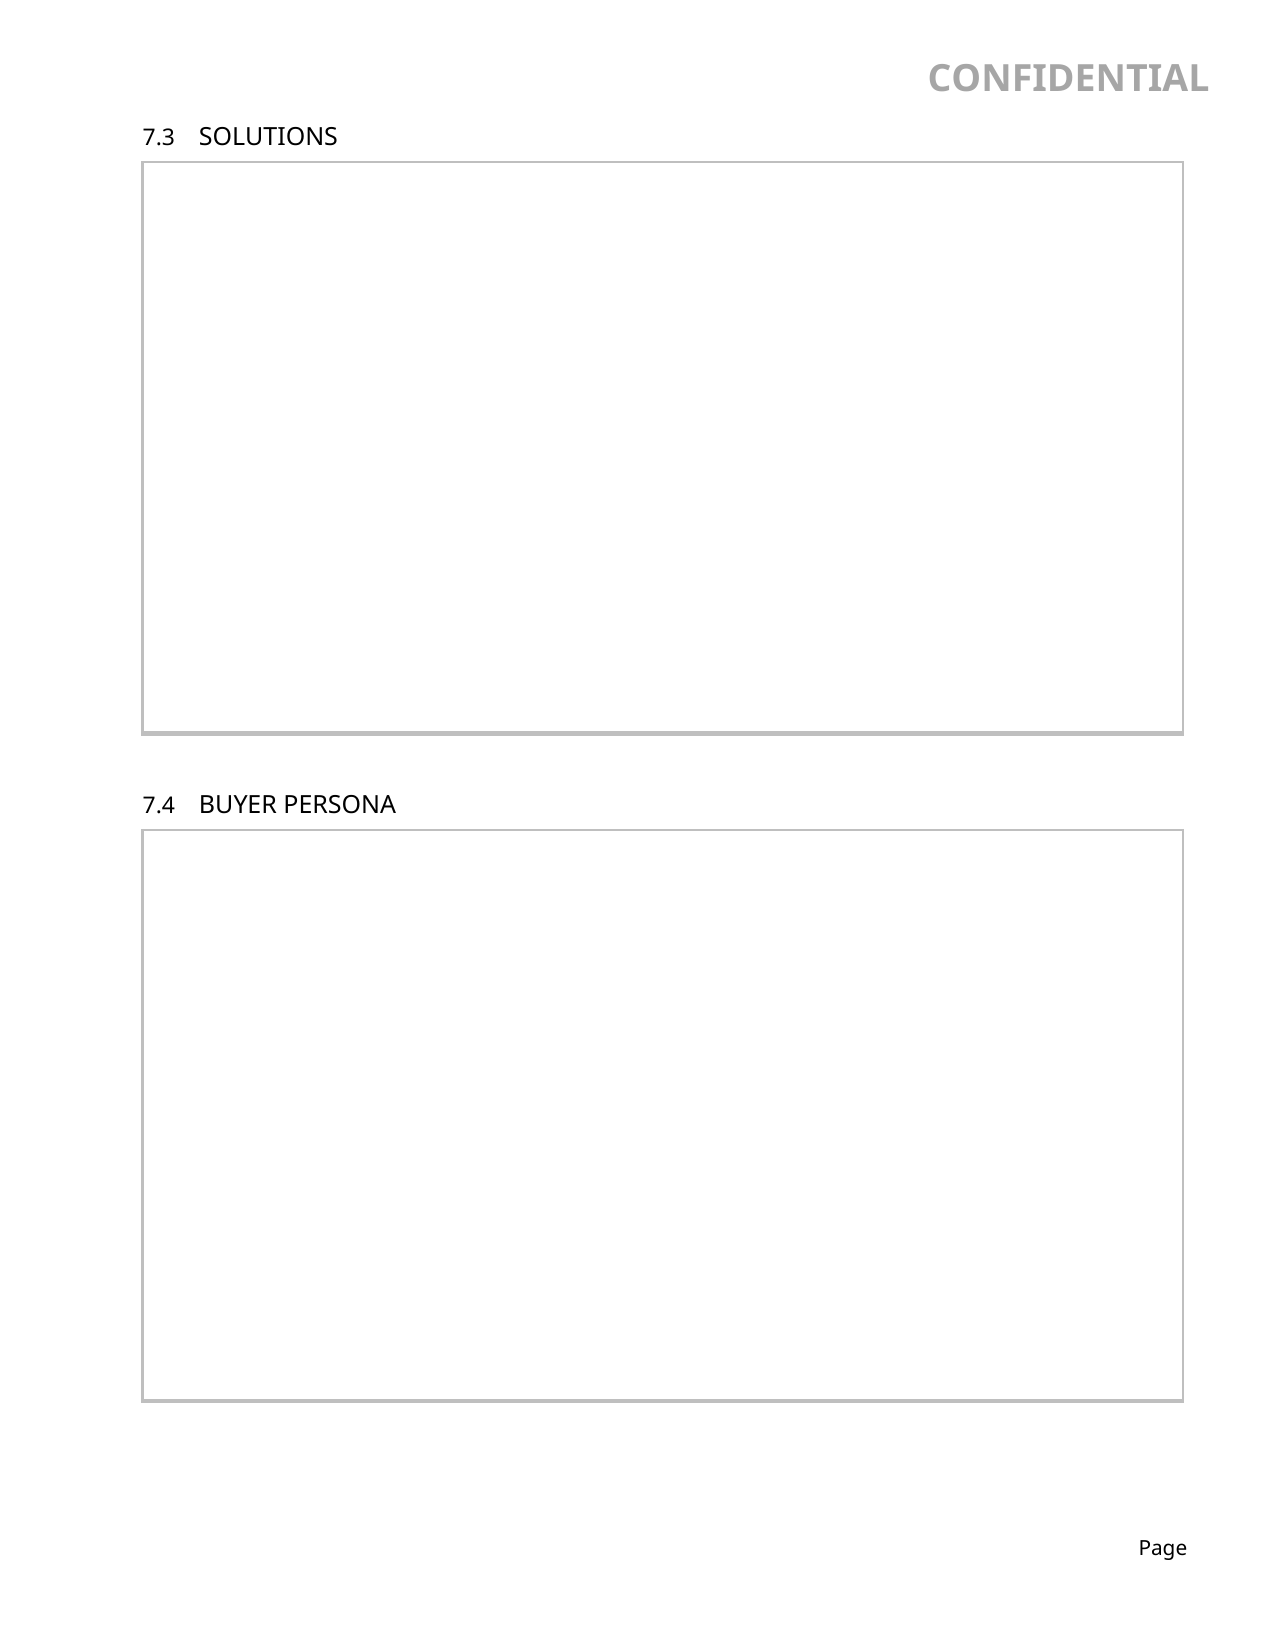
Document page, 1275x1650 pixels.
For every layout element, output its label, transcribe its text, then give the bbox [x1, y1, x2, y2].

subtitle SOLUTIONS [142, 119, 1200, 153]
table_header [144, 163, 1182, 731]
table_header [144, 831, 1182, 1399]
subtitle BUYER PERSONA [142, 786, 1200, 820]
